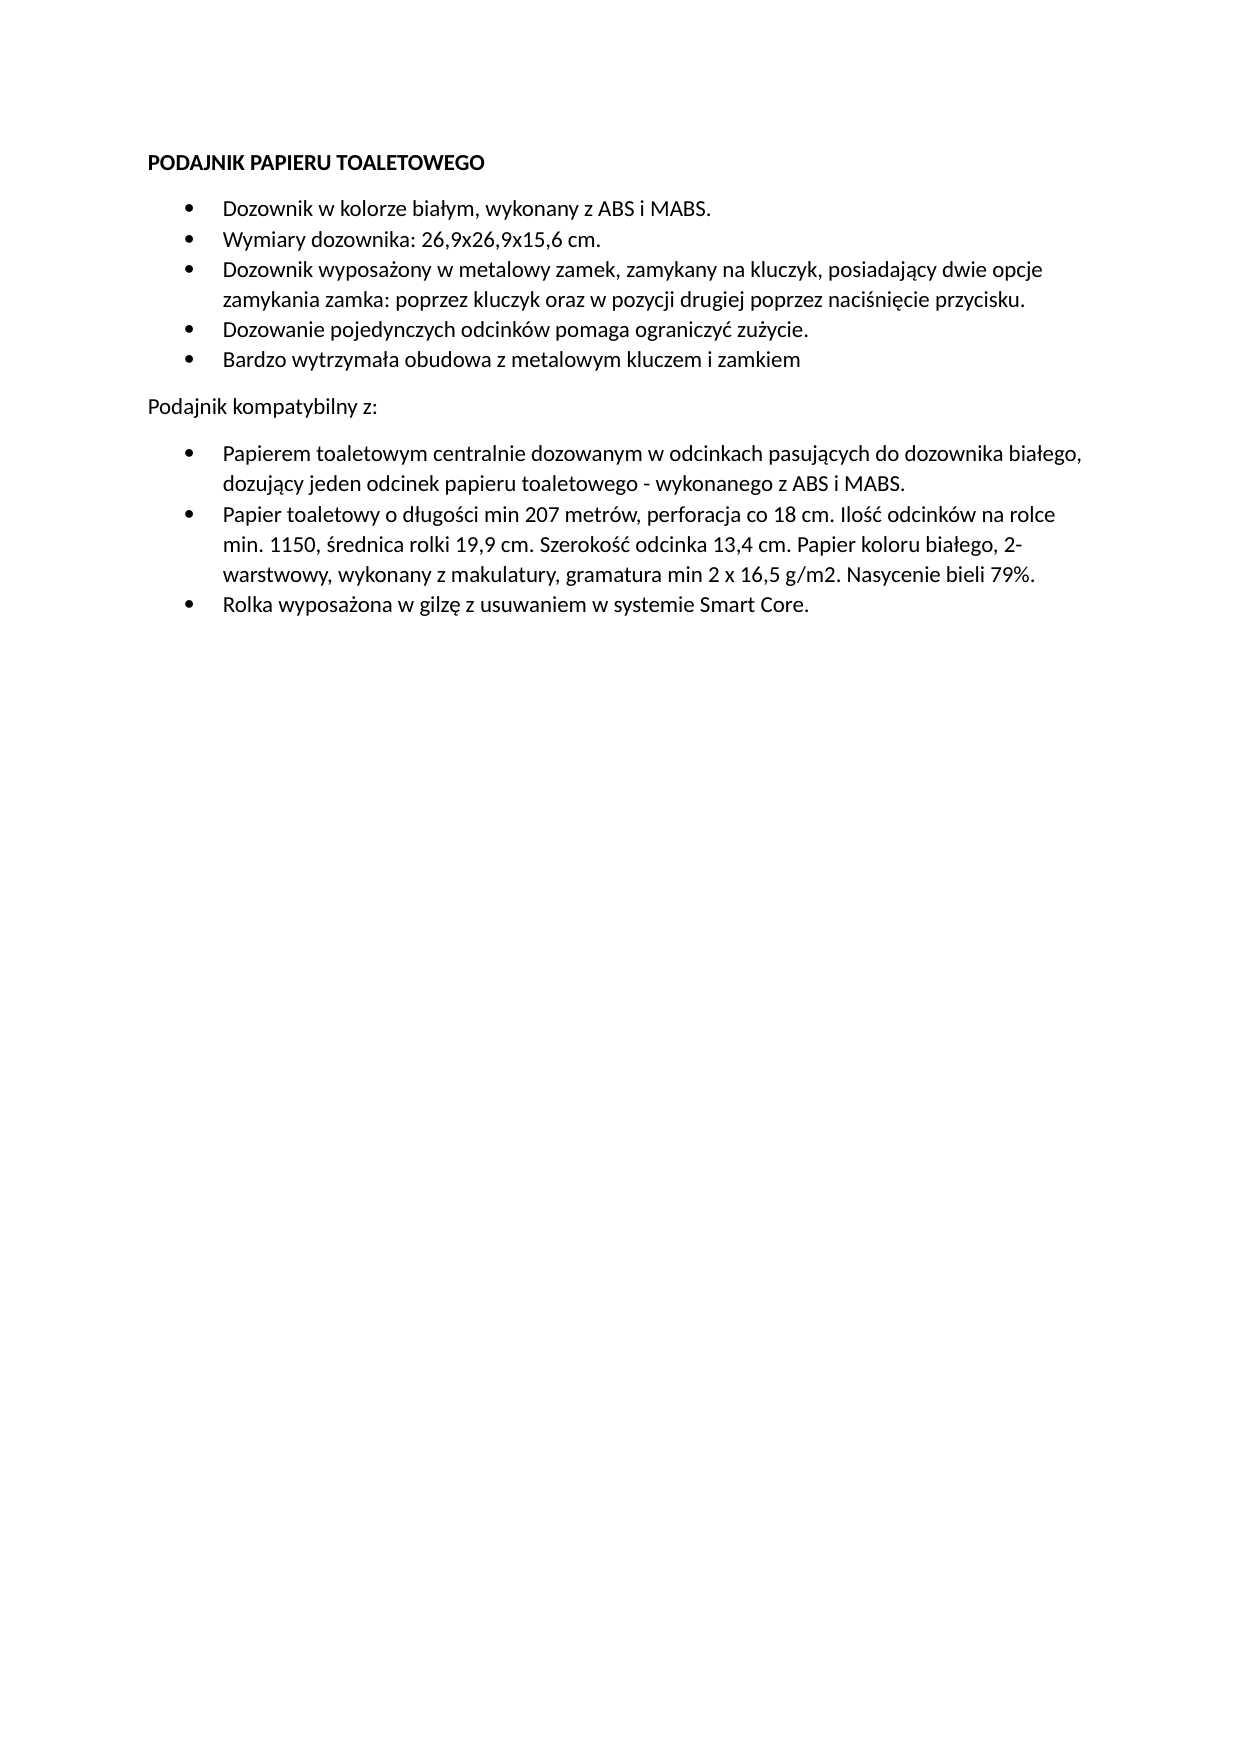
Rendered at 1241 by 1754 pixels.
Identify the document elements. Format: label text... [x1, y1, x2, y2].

text PODAJNIK PAPIERU TOALETOWEGO [148, 148, 1093, 176]
text Podajnik kompatybilny z: [148, 392, 1093, 420]
list Dozownik wyposażony w metalowy zamek, zamykany na kluczyk, posiadający dwie opcje zamykania zamka: poprzez kluczyk oraz w pozycji drugiej poprzez naciśnięcie przycisku. [185, 255, 1093, 313]
list Papier toaletowy o długości min 207 metrów, perforacja co 18 cm. Ilość odcinków na rolce min. 1150, średnica rolki 19,9 cm. Szerokość odcinka 13,4 cm. Papier koloru białego, 2-warstwowy, wykonany z makulatury, gramatura min 2 x 16,5 g/m2. Nasycenie bieli 79%. [185, 500, 1093, 588]
list Papierem toaletowym centralnie dozowanym w odcinkach pasujących do dozownika białego, dozujący jeden odcinek papieru toaletowego - wykonanego z ABS i MABS. [185, 439, 1093, 497]
list Rolka wyposażona w gilzę z usuwaniem w systemie Smart Core. [185, 590, 1093, 618]
list Bardzo wytrzymała obudowa z metalowym kluczem i zamkiem [185, 346, 1093, 373]
list Dozowanie pojedynczych odcinków pomaga ograniczyć zużycie. [185, 315, 1093, 343]
list Dozownik w kolorze białym, wykonany z ABS i MABS. [185, 194, 1093, 222]
list Wymiary dozownika: 26,9x26,9x15,6 cm. [185, 225, 1093, 253]
